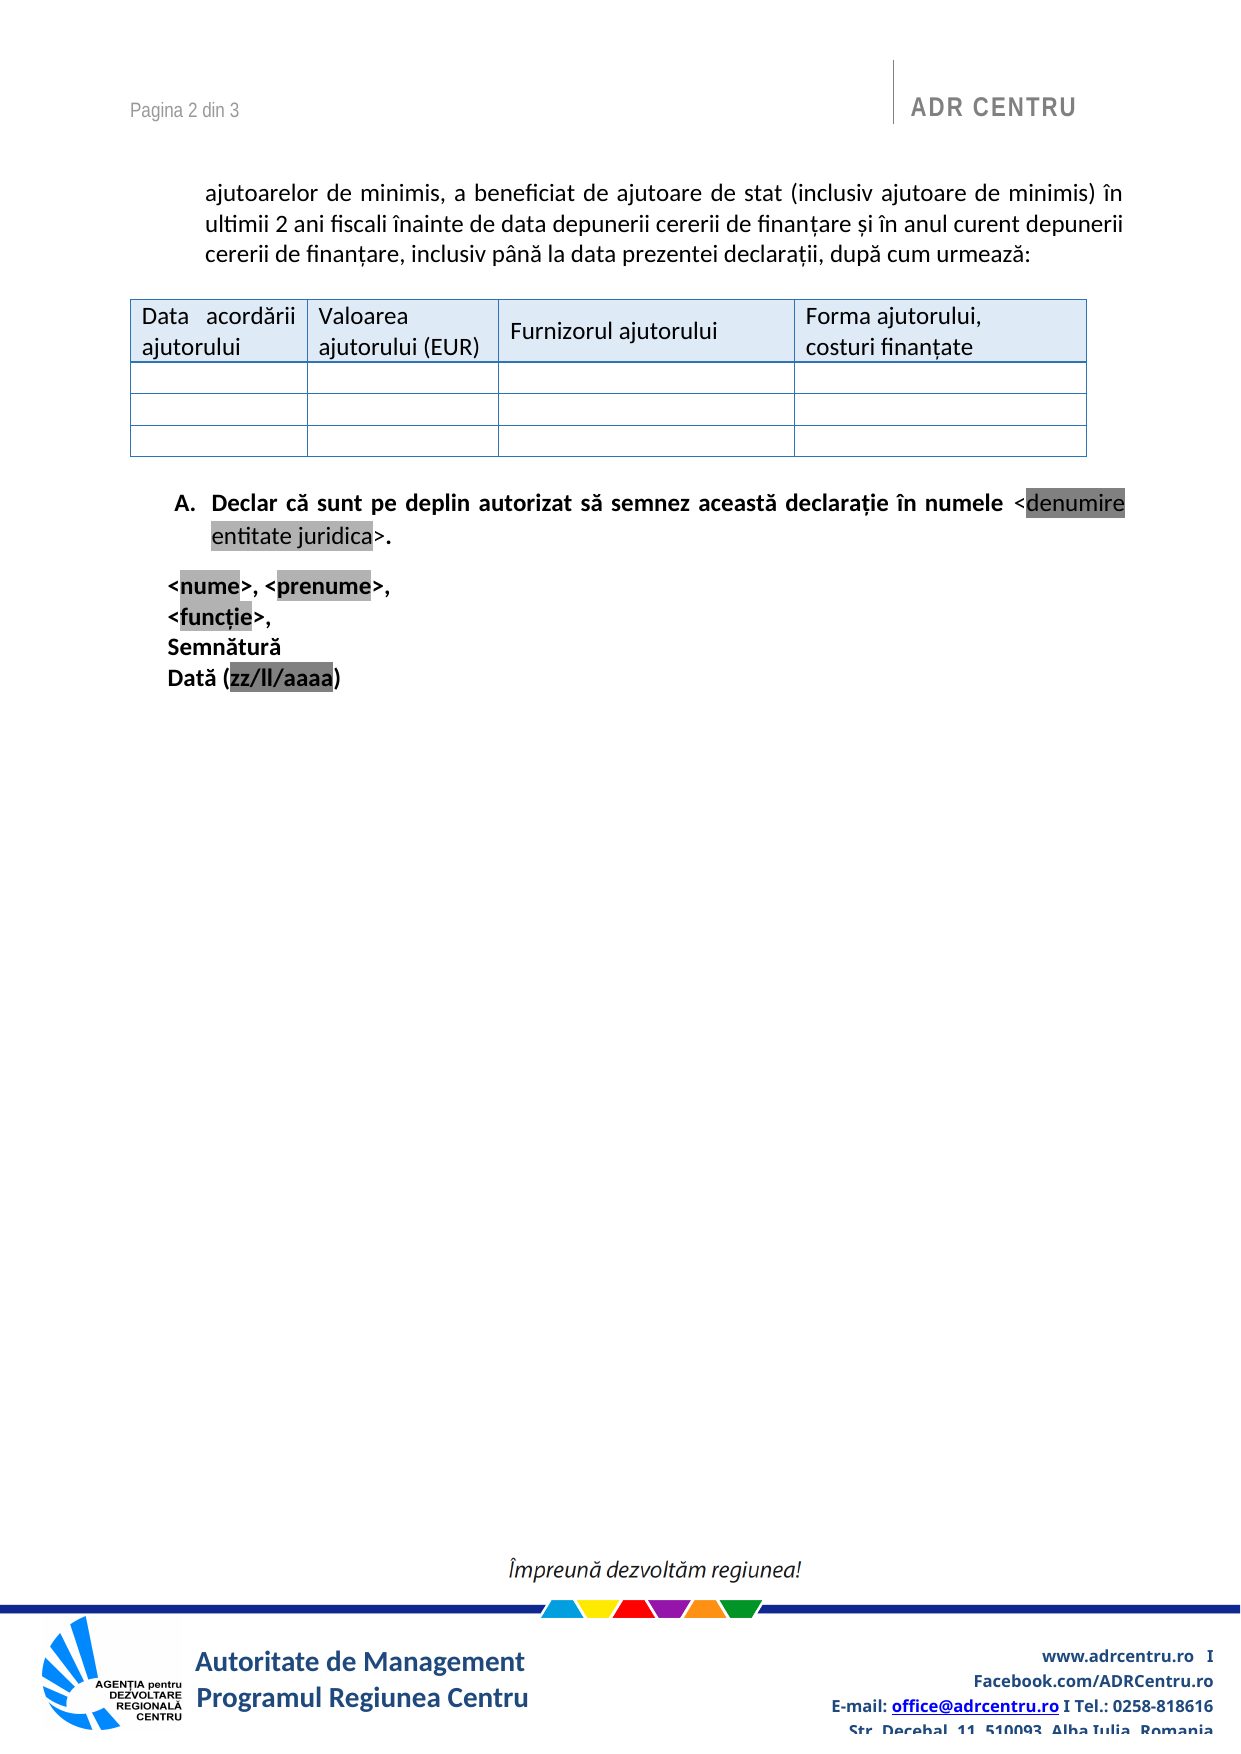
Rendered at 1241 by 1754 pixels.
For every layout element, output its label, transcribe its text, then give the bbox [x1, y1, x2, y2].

table_cell [308, 426, 498, 456]
table_header Furnizorul ajutorului [499, 300, 794, 361]
table_cell [131, 426, 307, 456]
text Dată (zz/ll/aaaa) [167, 662, 230, 692]
table_cell [499, 363, 794, 393]
picture [574, 1600, 1241, 1618]
table_cell [308, 363, 498, 393]
text Dată (zz/ll/aaaa) [333, 662, 1125, 692]
table_cell [795, 394, 1086, 424]
text Semnătură [167, 631, 1125, 662]
text <nume>, <prenume>, [240, 570, 277, 601]
text <nume>, <prenume>, [371, 570, 1125, 601]
table_cell [795, 363, 1086, 393]
table_cell [131, 394, 307, 424]
table_cell [499, 394, 794, 424]
table_header Valoarea ajutorului (EUR) [308, 300, 498, 361]
table_header Forma ajutorului, costuri finanțate [795, 300, 1086, 361]
table_cell [131, 363, 307, 393]
table_header Data acordării ajutorului [131, 300, 307, 361]
table_cell [795, 426, 1086, 456]
list Declar că sunt pe deplin autorizat să semnez această declarație în numele <denumire entitate juridica>. [174, 488, 1125, 551]
picture [495, 1556, 814, 1583]
text <funcție>, [252, 601, 1125, 631]
table_cell [308, 394, 498, 424]
table_cell [499, 426, 794, 456]
picture [0, 1600, 550, 1730]
